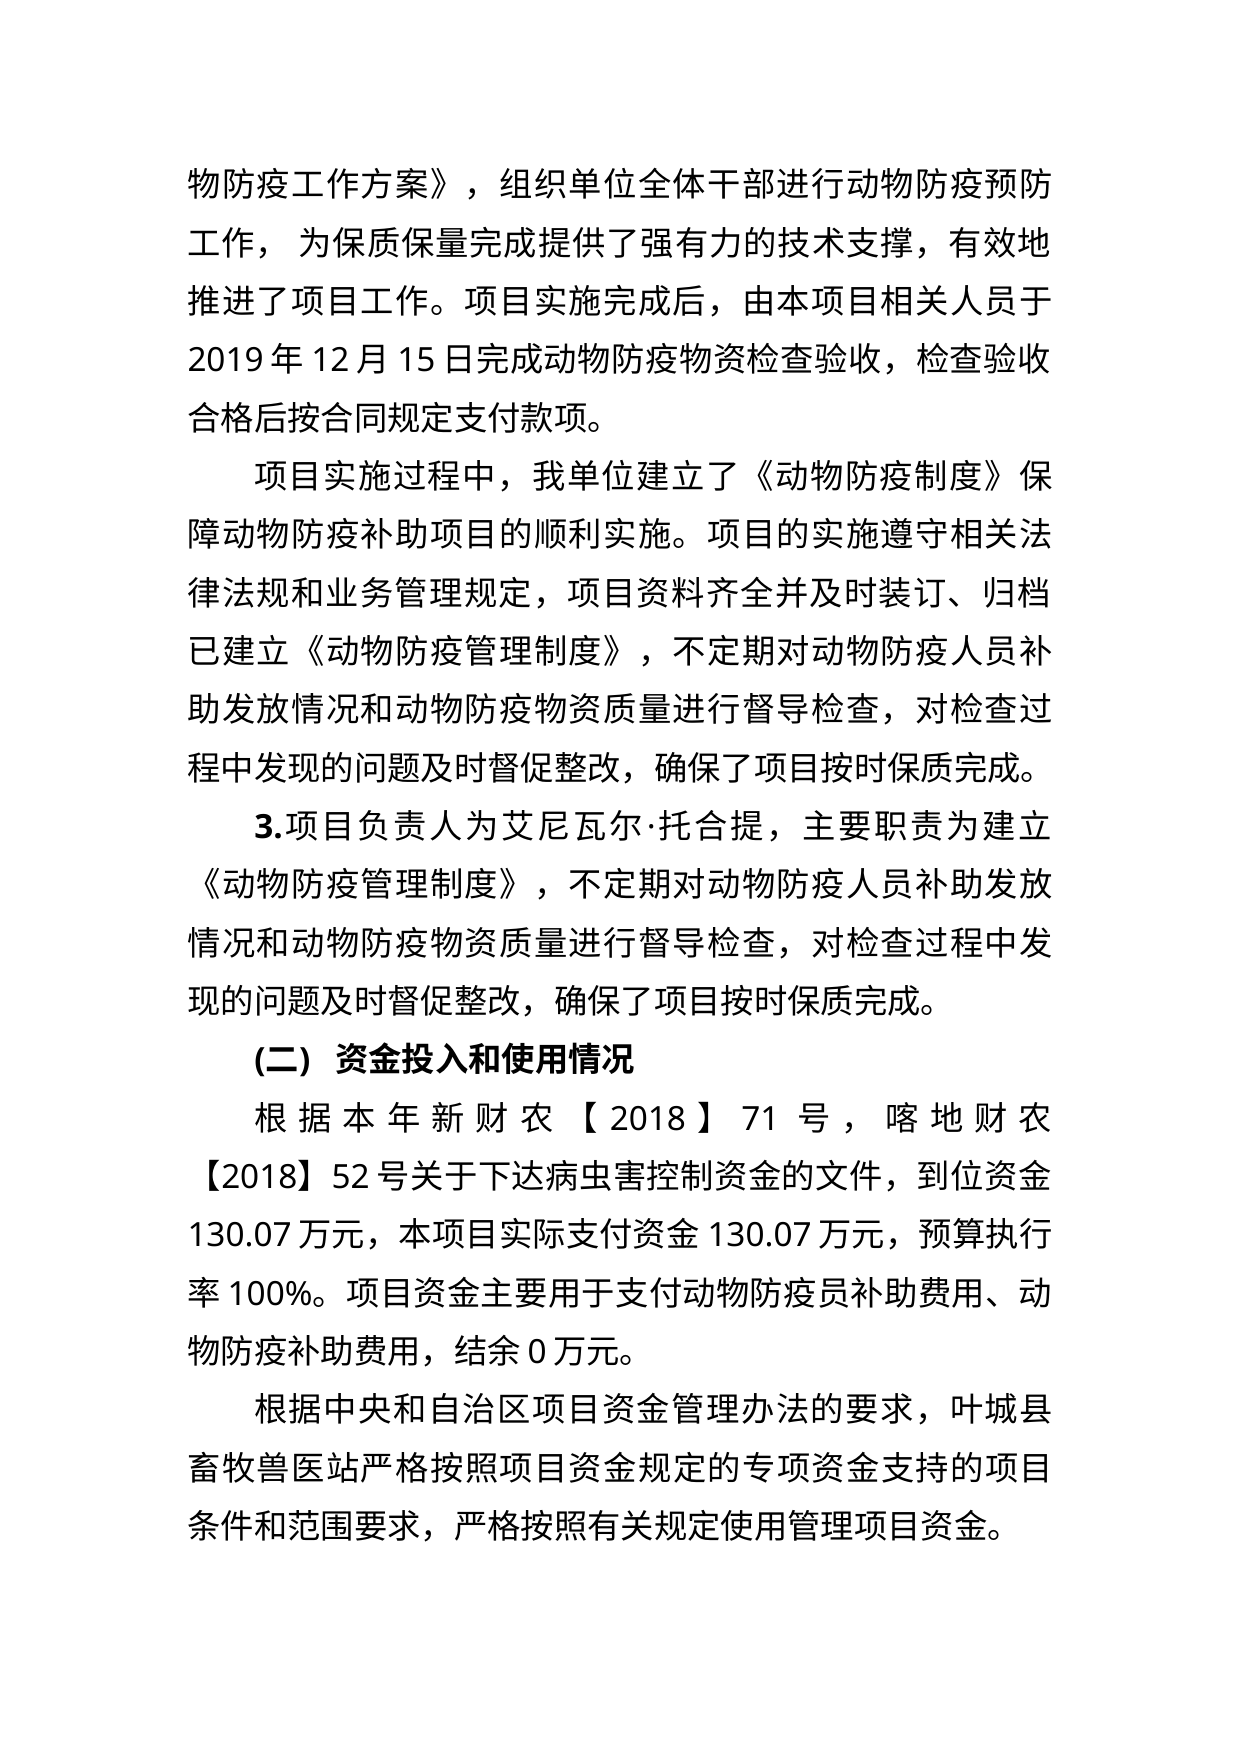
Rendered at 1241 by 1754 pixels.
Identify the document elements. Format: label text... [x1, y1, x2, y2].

text 资金投入和使用情况 [187, 1025, 1053, 1083]
text 根据本年新财农【2018】71号，喀地财农【2018】52号关于下达病虫害控制资金的文件，到位资金130.07万元，本项目实际支付资金130.07万元，预算执行率100%。项目资金主要用于支付动物防疫员补助费用、动物防疫补助费用，结余0万元。 [187, 1083, 1053, 1375]
text 根据中央和自治区项目资金管理办法的要求，叶城县畜牧兽医站严格按照项目资金规定的专项资金支持的项目条件和范围要求，严格按照有关规定使用管理项目资金。 [187, 1375, 1053, 1550]
text 项目实施过程中，我单位建立了《动物防疫制度》保障动物防疫补助项目的顺利实施。项目的实施遵守相关法律法规和业务管理规定，项目资料齐全并及时装订、归档。已建立《动物防疫管理制度》，不定期对动物防疫人员补助发放情况和动物防疫物资质量进行督导检查，对检查过程中发现的问题及时督促整改，确保了项目按时保质完成。 [187, 442, 1053, 792]
text 3.项目负责人为艾尼瓦尔·托合提，主要职责为建立《动物防疫管理制度》，不定期对动物防疫人员补助发放情况和动物防疫物资质量进行督导检查，对检查过程中发现的问题及时督促整改，确保了项目按时保质完成。 [187, 792, 1053, 1025]
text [187, 150, 1053, 442]
